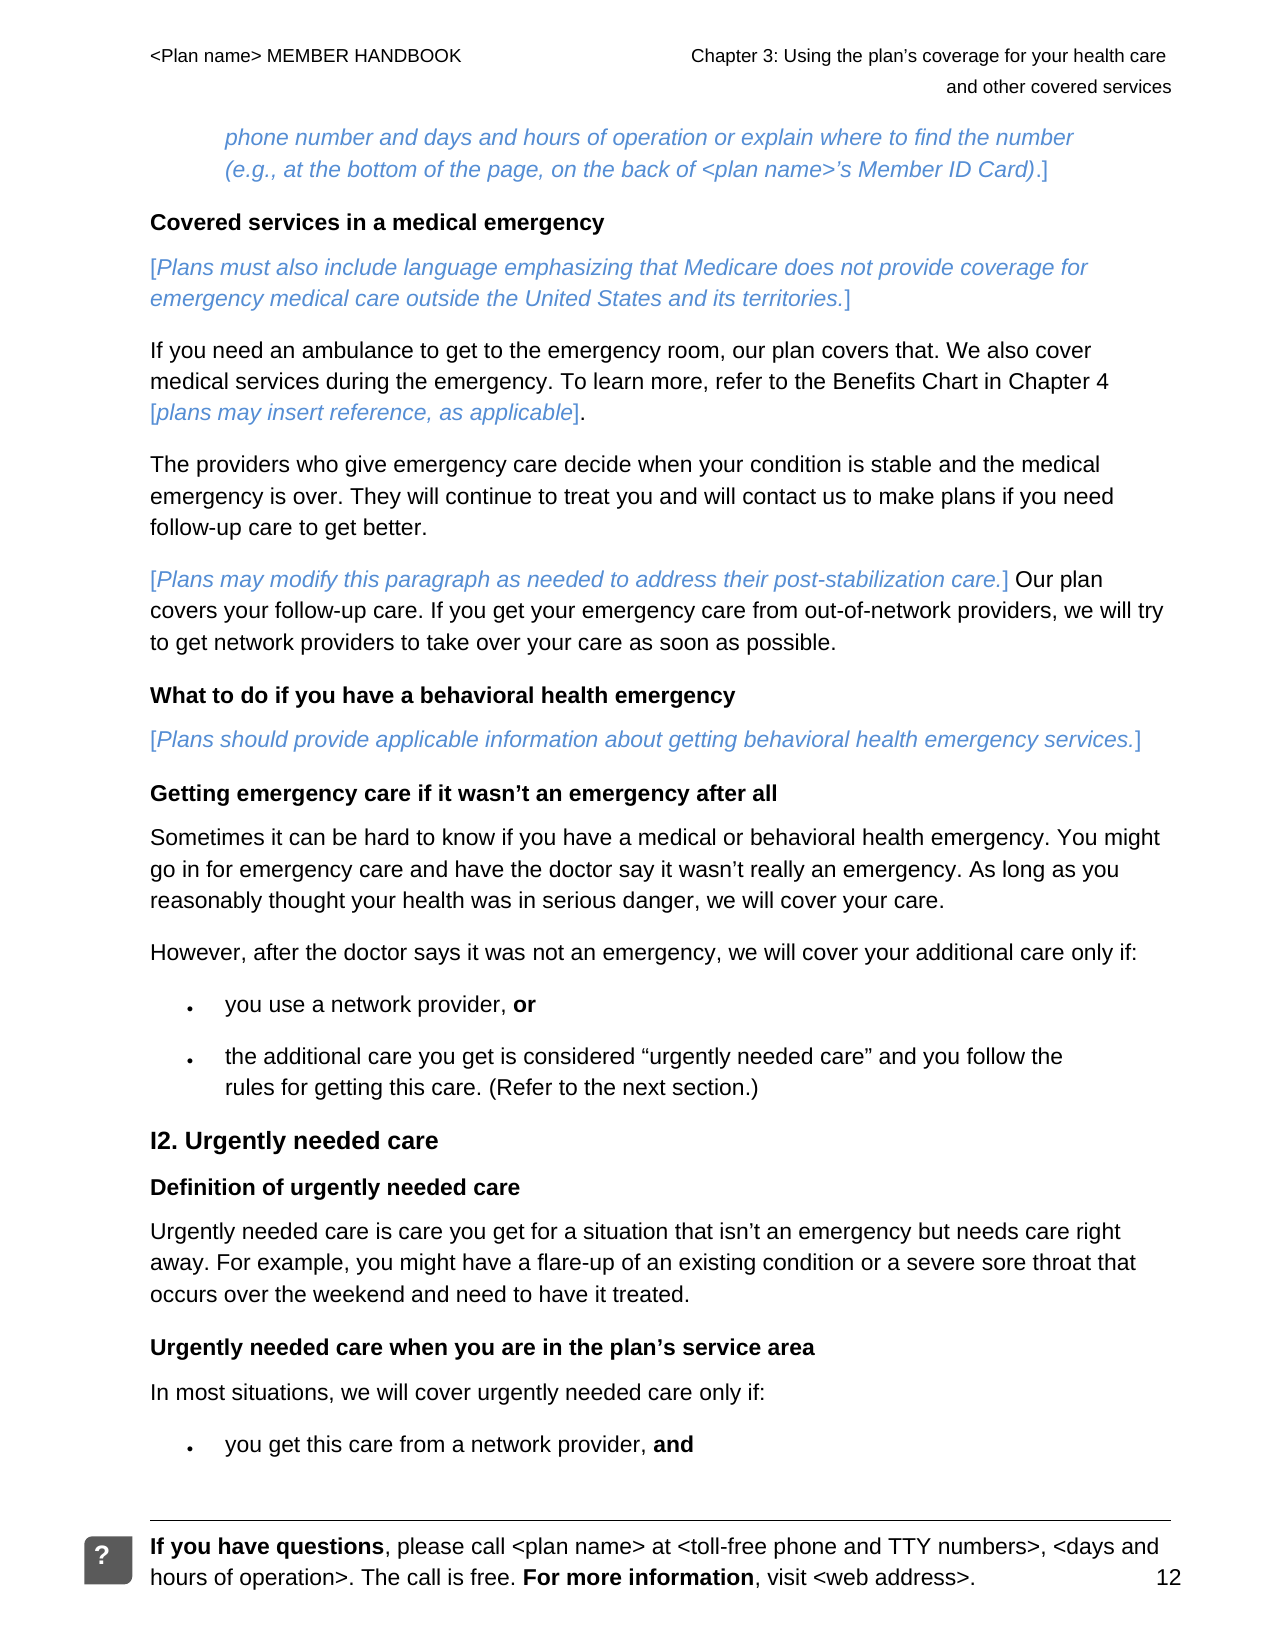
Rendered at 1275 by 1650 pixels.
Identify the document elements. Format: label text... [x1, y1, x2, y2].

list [187, 121, 1096, 183]
text In most situations, we will cover urgently needed care only if: [150, 1375, 1171, 1406]
list you get this care from a network provider, and [187, 1427, 1096, 1458]
text [Plans should provide applicable information about getting behavioral health emergency services.] [150, 723, 1171, 754]
subtitle Urgently needed care when you are in the plan’s service area [150, 1329, 1096, 1362]
subtitle I2. Urgently needed care [150, 1123, 1096, 1156]
subtitle Getting emergency care if it wasn’t an emergency after all [150, 775, 1096, 808]
list you use a network provider, or [187, 987, 1096, 1019]
text [Plans must also include language emphasizing that Medicare does not provide coverage for emergency medical care outside the United States and its territories.] [150, 250, 1171, 312]
text However, after the doctor says it was not an emergency, we will cover your additional care only if: [150, 935, 1171, 967]
text Urgently needed care is care you get for a situation that isn’t an emergency but needs care right away. For example, you might have a flare-up of an existing condition or a severe sore throat that occurs over the weekend and need to have it treated. [150, 1214, 1171, 1308]
subtitle Covered services in a medical emergency [150, 204, 1096, 237]
list the additional care you get is considered “urgently needed care” and you follow the rules for getting this care. (Refer to the next section.) [187, 1039, 1096, 1102]
text Sometimes it can be hard to know if you have a medical or behavioral health emergency. You might go in for emergency care and have the doctor say it wasn’t really an emergency. As long as you reasonably thought your health was in serious danger, we will cover your care. [150, 821, 1171, 914]
text The providers who give emergency care decide when your condition is stable and the medical emergency is over. They will continue to treat you and will contact us to make plans if you need follow-up care to get better. [150, 448, 1171, 542]
subtitle Definition of urgently needed care [150, 1169, 1096, 1202]
text If you need an ambulance to get to the emergency room, our plan covers that. We also cover medical services during the emergency. To learn more, refer to the Benefits Chart in Chapter 4 [plans may insert reference, as applicable]. [150, 333, 1171, 427]
subtitle What to do if you have a behavioral health emergency [150, 677, 1096, 710]
text [Plans may modify this paragraph as needed to address their post-stabilization care.] Our plan covers your follow-up care. If you get your emergency care from out-of-network providers, we will try to get network providers to take over your care as soon as possible. [150, 562, 1171, 656]
